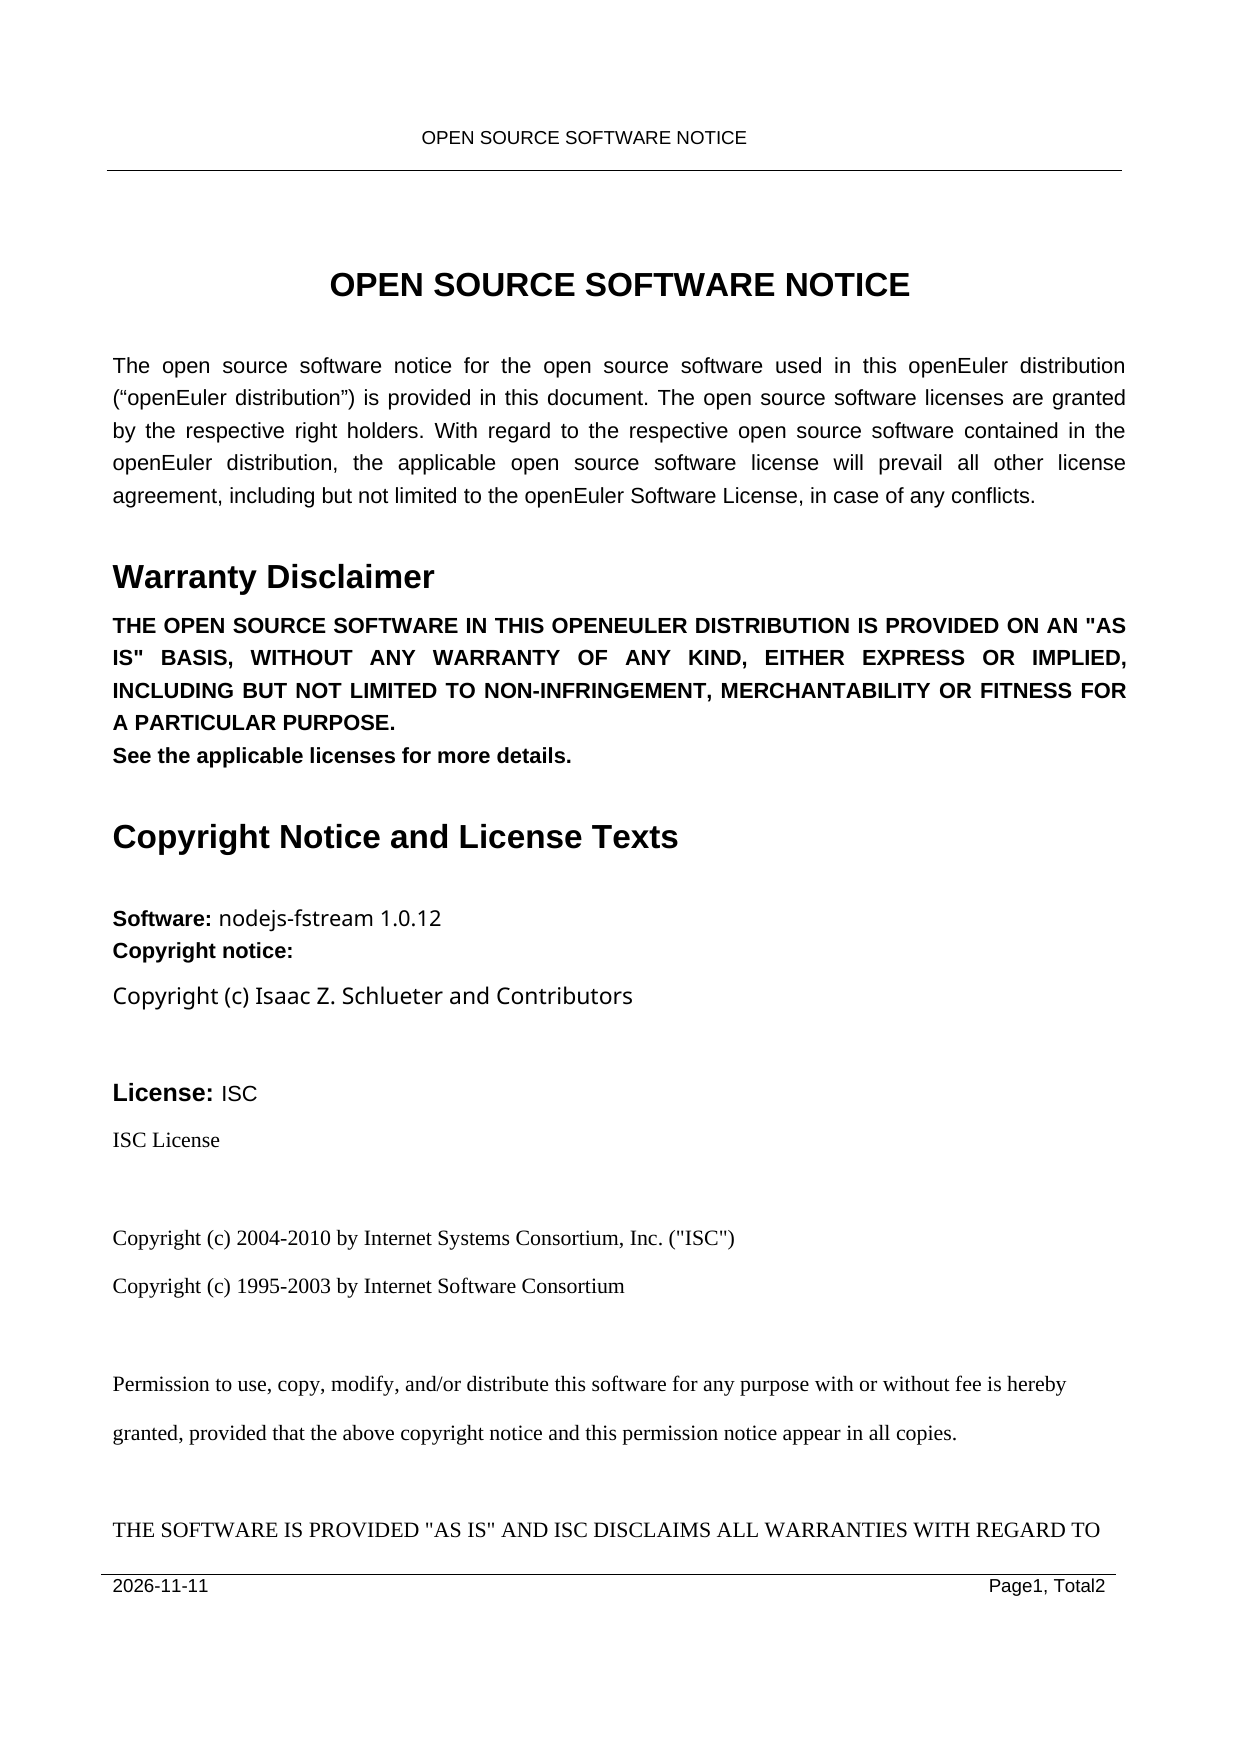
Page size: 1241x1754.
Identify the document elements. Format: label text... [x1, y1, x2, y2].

text Software: nodejs-fstream 1.0.12 [112, 901, 1128, 934]
text THE OPEN SOURCE SOFTWARE IN THIS OPENEULER DISTRIBUTION IS PROVIDED ON AN "AS IS" BASIS, WITHOUT ANY WARRANTY OF ANY KIND, EITHER EXPRESS OR IMPLIED, INCLUDING BUT NOT LIMITED TO NON-INFRINGEMENT, MERCHANTABILITY OR FITNESS FOR A PARTICULAR PURPOSE. See the applicable licenses for more details. [112, 609, 1128, 771]
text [112, 1123, 1128, 1546]
text Copyright (c) Isaac Z. Schlueter and Contributors [112, 979, 1128, 1060]
text License: ISC [112, 1077, 1128, 1109]
text OPEN SOURCE SOFTWARE NOTICE [112, 251, 1128, 316]
text Copyright Notice and License Texts [112, 804, 1128, 869]
text Copyright notice: [112, 934, 1128, 966]
text The open source software notice for the open source software used in this openEuler distribution (“openEuler distribution”) is provided in this document. The open source software licenses are granted by the respective right holders. With regard to the respective open source software contained in the openEuler distribution, the applicable open source software license will prevail all other license agreement, including but not limited to the openEuler Software License, in case of any conflicts. [112, 349, 1128, 511]
text Warranty Disclaimer [112, 544, 1128, 609]
